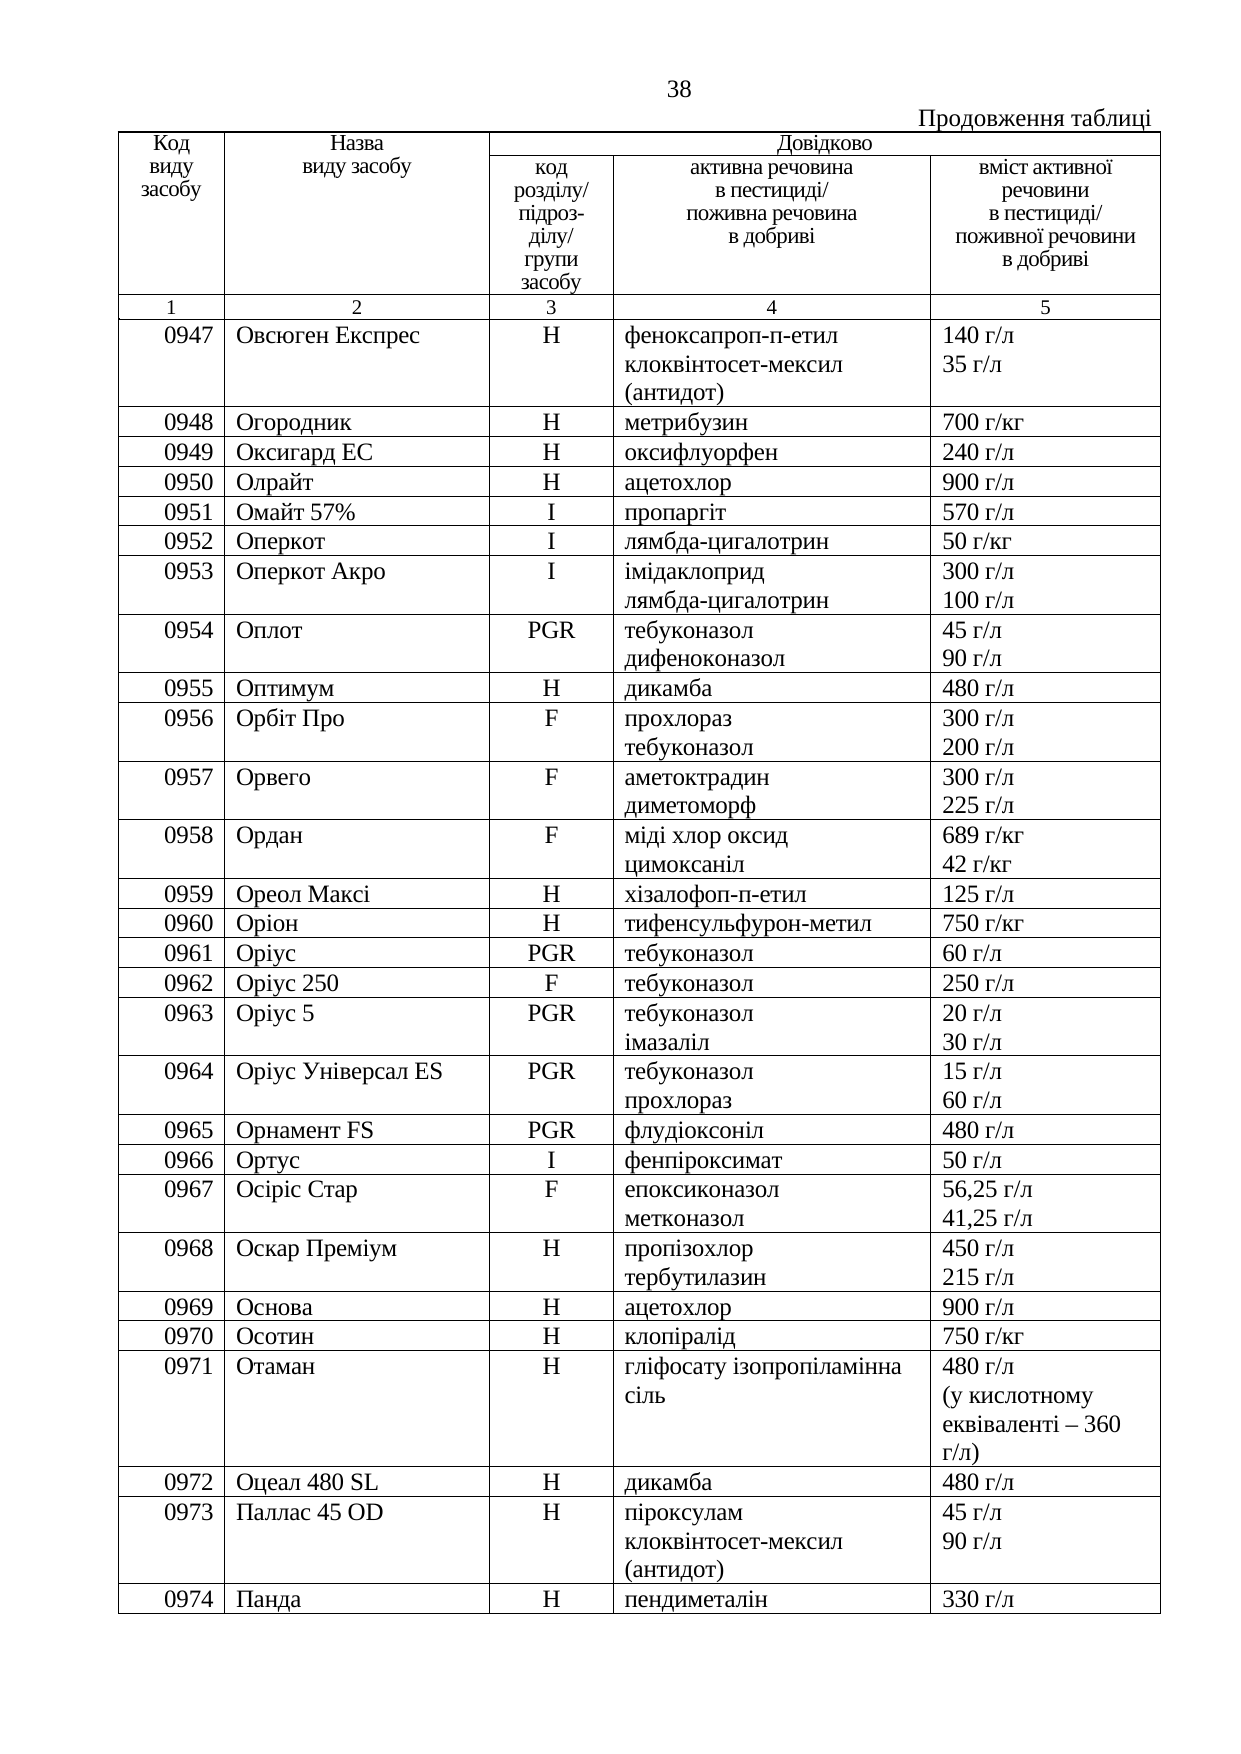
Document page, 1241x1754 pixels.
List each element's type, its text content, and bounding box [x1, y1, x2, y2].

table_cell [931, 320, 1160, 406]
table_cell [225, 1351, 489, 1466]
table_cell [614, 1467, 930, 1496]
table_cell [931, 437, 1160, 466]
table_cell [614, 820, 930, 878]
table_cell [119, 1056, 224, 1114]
table_cell вміст активної речовини в пестициді/ поживної речовини в добриві [931, 156, 1160, 294]
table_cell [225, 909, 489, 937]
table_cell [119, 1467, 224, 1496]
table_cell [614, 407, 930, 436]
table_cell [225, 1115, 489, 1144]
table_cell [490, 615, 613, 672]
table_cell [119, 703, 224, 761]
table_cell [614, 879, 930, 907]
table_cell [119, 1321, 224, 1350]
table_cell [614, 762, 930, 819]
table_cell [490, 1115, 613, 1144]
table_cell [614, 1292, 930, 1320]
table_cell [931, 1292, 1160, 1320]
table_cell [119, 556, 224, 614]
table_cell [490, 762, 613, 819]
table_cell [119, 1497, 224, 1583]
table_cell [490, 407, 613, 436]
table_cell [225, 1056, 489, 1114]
table_cell 4 [614, 295, 930, 319]
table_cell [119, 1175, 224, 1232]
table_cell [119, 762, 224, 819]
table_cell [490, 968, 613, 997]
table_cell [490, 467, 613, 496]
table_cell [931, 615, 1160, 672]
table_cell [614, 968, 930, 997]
table_cell 5 [931, 295, 1160, 319]
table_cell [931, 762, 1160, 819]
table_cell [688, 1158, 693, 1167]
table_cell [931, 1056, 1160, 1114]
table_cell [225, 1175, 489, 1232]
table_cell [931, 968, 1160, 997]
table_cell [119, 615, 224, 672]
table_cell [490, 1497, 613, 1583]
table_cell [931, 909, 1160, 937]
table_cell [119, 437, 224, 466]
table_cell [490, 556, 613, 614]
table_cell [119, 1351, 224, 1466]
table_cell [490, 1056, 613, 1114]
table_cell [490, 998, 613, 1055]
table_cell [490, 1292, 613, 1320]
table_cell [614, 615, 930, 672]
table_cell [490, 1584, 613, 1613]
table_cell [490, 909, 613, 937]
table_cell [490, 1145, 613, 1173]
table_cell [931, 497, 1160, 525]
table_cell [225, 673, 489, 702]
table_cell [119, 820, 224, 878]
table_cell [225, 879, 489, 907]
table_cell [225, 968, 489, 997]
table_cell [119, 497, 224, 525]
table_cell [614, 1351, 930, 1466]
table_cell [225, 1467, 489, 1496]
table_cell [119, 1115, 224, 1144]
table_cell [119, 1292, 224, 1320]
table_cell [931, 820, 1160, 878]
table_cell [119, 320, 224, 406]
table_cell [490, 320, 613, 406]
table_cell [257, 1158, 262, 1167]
table_header Код виду засобу [119, 133, 224, 294]
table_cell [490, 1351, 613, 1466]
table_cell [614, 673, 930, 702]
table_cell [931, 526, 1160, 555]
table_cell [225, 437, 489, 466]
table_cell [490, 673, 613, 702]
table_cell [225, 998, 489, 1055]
table_cell 3 [490, 295, 613, 319]
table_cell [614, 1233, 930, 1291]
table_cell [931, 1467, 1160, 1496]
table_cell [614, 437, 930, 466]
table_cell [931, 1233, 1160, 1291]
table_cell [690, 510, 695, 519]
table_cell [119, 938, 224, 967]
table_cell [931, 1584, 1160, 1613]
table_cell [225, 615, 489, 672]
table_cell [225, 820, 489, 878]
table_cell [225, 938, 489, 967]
table_cell активна речовина в пестициді/ поживна речовина в добриві [614, 156, 930, 294]
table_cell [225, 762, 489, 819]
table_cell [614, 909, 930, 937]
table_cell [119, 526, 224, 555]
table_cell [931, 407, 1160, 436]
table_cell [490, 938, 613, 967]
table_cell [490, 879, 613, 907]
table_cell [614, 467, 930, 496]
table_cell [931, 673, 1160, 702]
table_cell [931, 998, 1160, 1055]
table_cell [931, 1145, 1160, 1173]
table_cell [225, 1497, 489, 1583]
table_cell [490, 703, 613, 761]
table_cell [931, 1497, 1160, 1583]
table_header Назва виду засобу [225, 133, 489, 294]
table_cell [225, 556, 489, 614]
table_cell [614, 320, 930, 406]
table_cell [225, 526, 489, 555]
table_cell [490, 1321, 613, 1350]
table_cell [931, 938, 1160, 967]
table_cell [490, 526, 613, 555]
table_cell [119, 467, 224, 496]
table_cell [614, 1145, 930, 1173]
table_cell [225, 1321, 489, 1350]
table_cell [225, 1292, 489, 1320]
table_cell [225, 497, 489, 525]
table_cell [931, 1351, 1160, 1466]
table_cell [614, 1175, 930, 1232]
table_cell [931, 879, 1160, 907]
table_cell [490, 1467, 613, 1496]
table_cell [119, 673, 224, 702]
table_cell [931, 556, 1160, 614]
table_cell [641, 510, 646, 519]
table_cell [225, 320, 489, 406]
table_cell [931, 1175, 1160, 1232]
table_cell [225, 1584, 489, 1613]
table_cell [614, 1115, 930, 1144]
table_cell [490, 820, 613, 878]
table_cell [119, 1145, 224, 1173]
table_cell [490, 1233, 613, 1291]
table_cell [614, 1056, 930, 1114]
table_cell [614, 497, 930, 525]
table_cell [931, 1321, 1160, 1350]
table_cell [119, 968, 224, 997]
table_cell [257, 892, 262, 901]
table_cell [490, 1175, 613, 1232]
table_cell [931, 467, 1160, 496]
table_header Довідково [490, 133, 1160, 155]
table_cell 2 [225, 295, 489, 319]
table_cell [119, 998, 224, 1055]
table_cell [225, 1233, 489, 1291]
table_cell код розділу/ підроз-ділу/ групи засобу [490, 156, 613, 294]
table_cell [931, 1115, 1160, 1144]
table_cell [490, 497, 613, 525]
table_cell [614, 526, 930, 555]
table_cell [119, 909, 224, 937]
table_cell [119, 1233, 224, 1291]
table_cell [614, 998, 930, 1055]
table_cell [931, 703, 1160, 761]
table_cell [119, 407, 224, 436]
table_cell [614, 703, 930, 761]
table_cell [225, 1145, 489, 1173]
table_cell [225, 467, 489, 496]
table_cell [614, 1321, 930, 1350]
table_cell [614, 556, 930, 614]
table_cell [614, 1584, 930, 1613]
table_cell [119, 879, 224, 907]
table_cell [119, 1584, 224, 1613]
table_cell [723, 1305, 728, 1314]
table_cell 1 [119, 295, 224, 319]
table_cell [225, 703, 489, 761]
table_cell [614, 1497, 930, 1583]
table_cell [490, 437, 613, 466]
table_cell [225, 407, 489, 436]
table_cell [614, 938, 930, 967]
